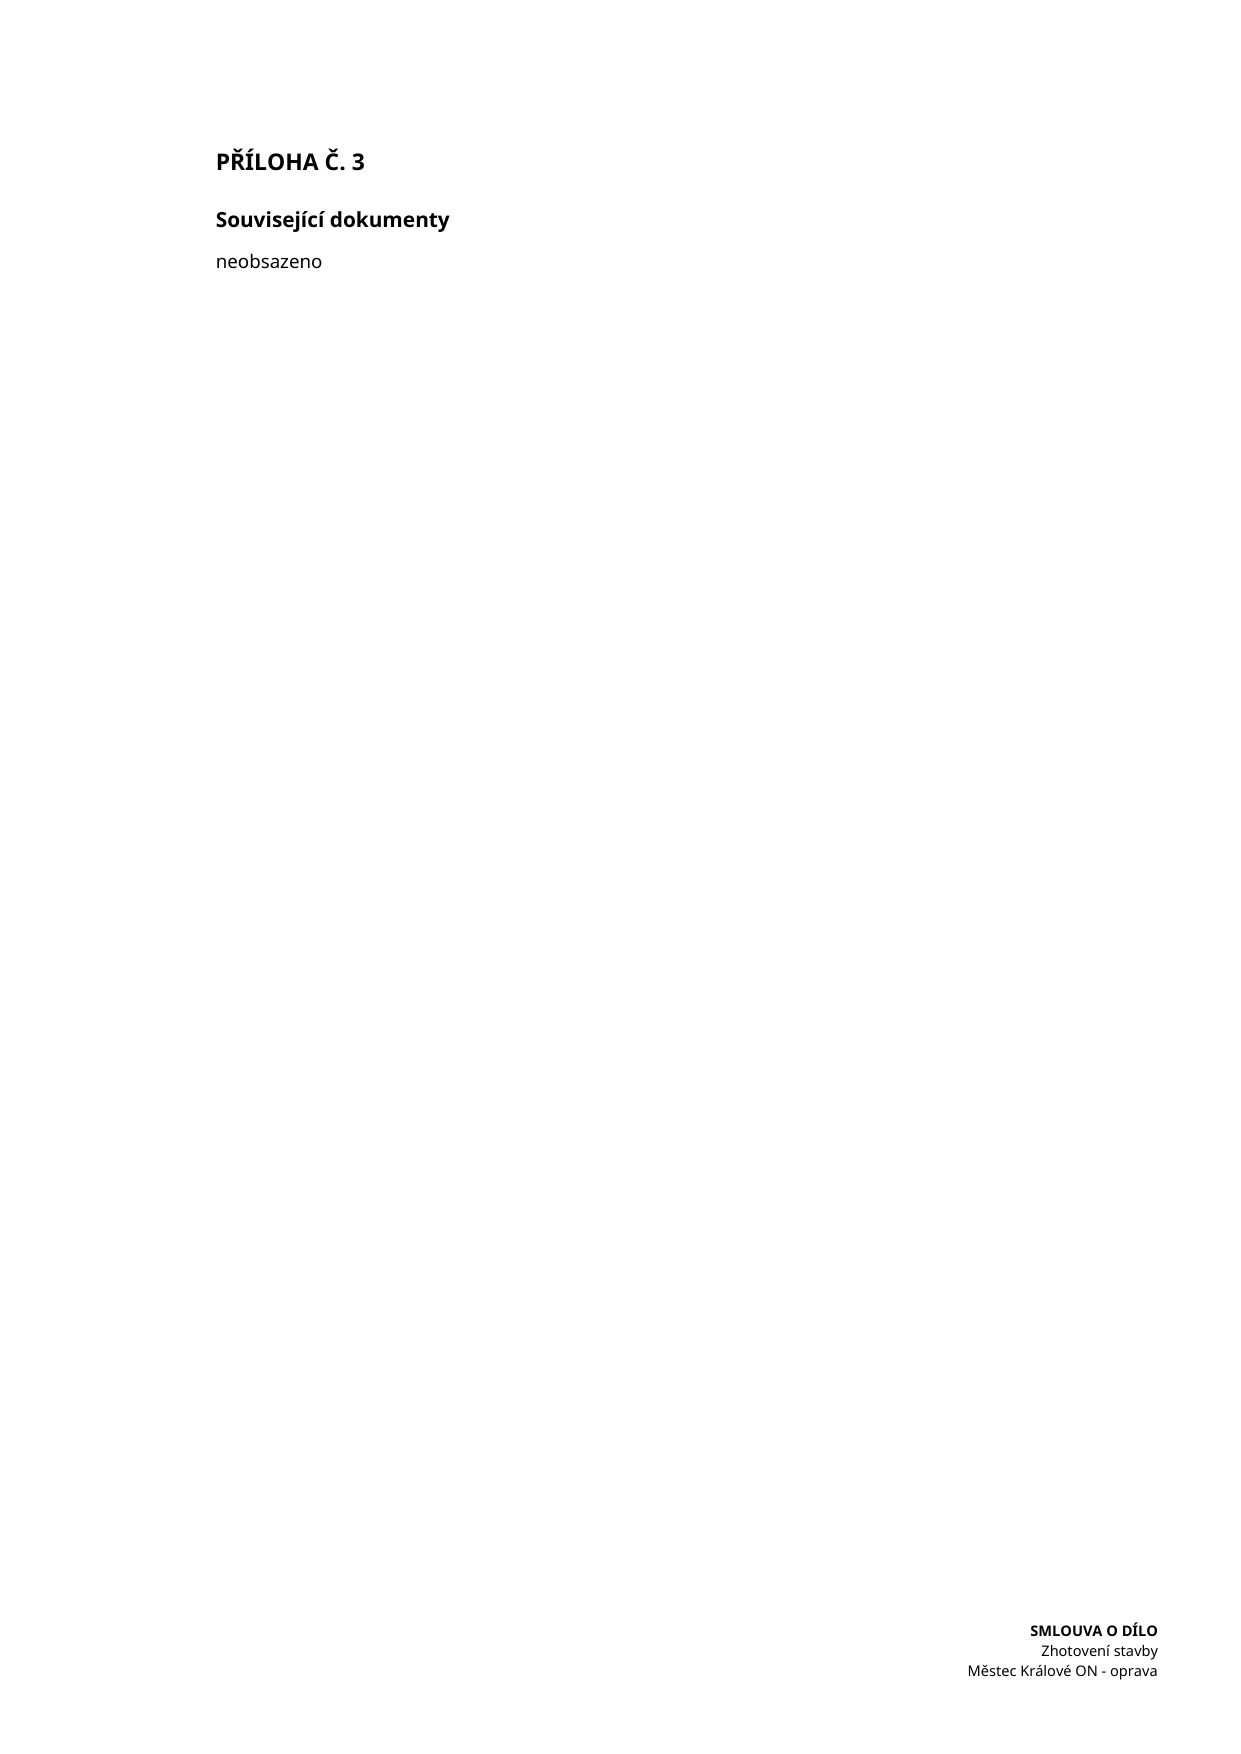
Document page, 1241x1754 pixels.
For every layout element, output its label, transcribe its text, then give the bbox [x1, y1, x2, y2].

text Příloha č. 3 [216, 146, 1122, 177]
text Související dokumenty [216, 205, 1122, 233]
list neobsazeno [216, 249, 1122, 274]
